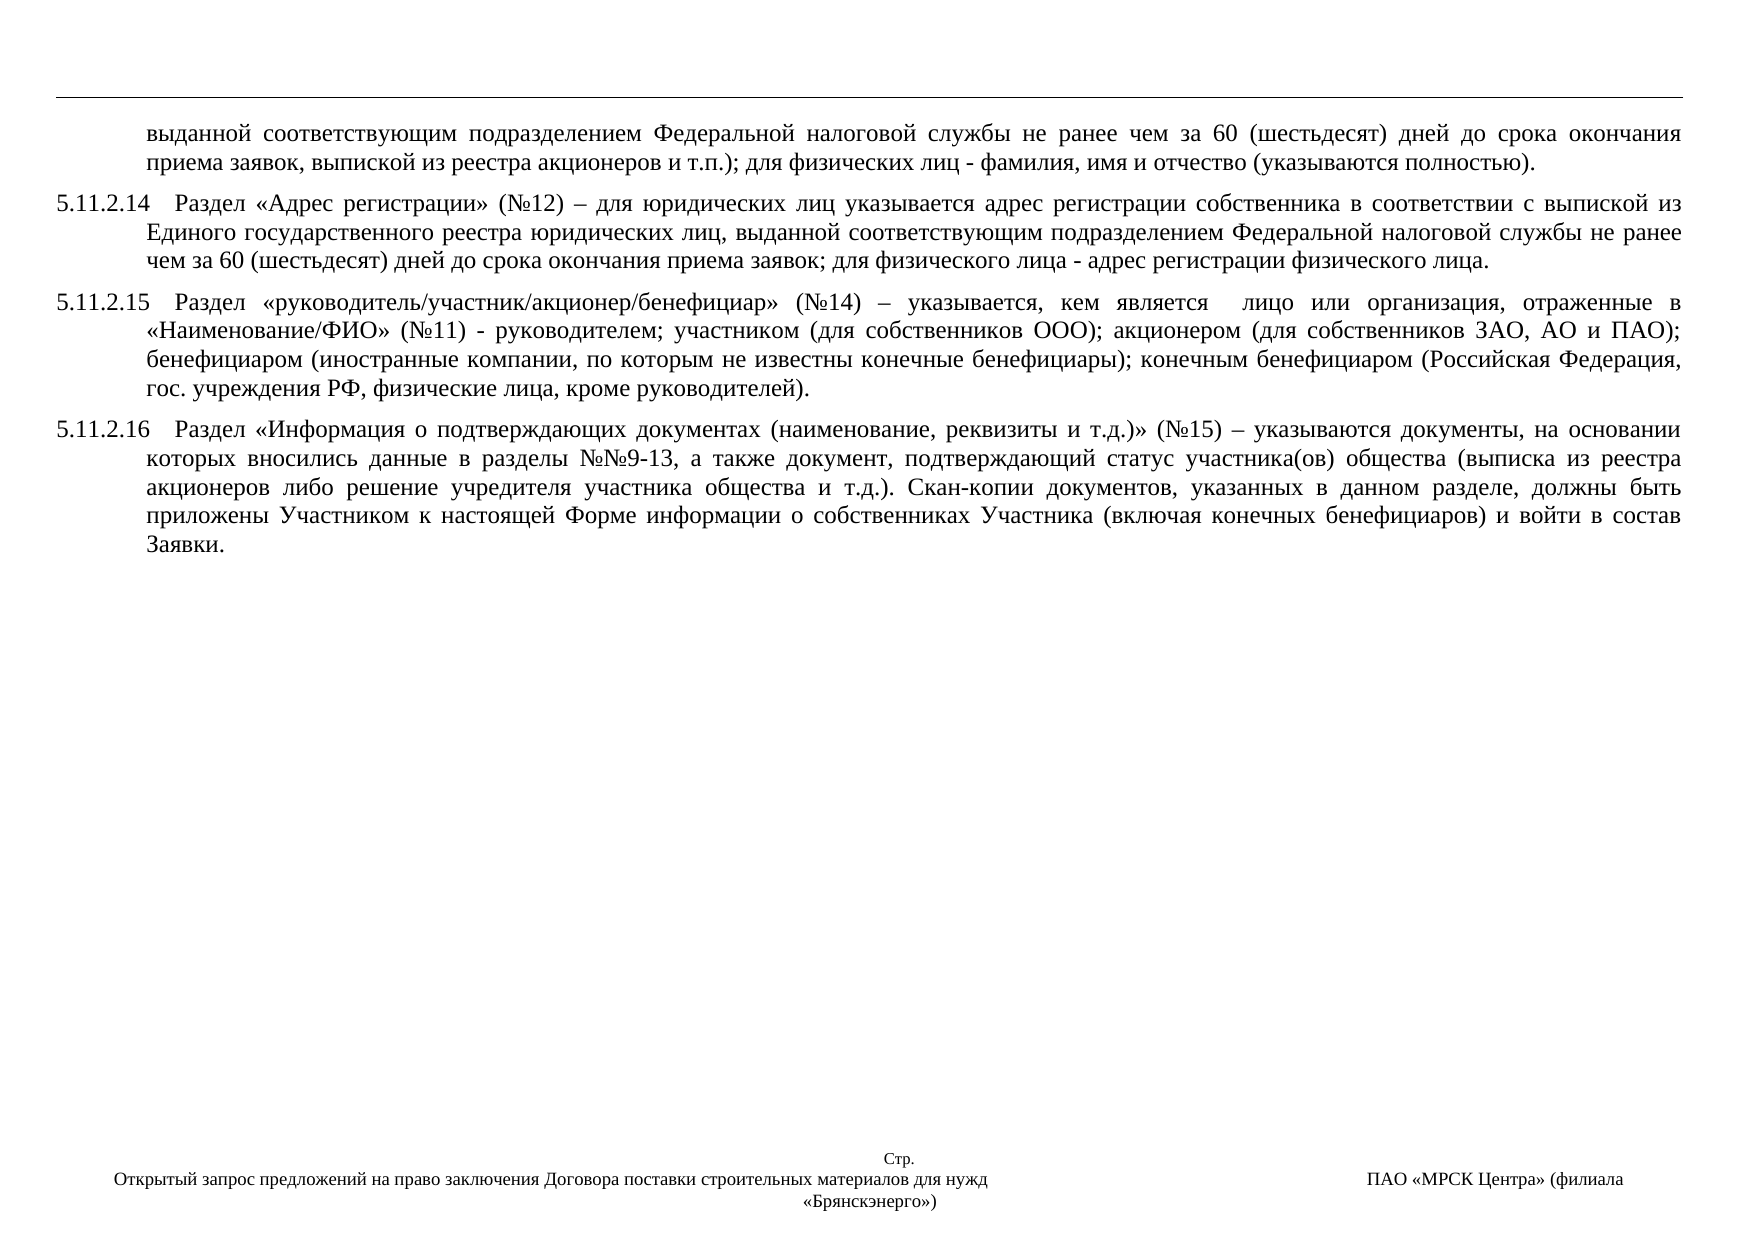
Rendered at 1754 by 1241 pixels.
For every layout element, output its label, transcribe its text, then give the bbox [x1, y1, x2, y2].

list Раздел «Информация о подтверждающих документах (наименование, реквизиты и т.д.)» (№15) – указываются документы, на основании которых вносились данные в разделы №№9-13, а также документ, подтверждающий статус участника(ов) общества (выписка из реестра акционеров либо решение учредителя участника общества и т.д.). Скан-копии документов, указанных в данном разделе, должны быть приложены Участником к настоящей Форме информации о собственниках Участника (включая конечных бенефициаров) и войти в состав Заявки. [56, 414, 1683, 558]
list Раздел «руководитель/участник/акционер/бенефициар» (№14) – указывается, кем является лицо или организация, отраженные в «Наименование/ФИО» (№11) - руководителем; участником (для собственников ООО); акционером (для собственников ЗАО, АО и ПАО); бенефициаром (иностранные компании, по которым не известны конечные бенефициары); конечным бенефициаром (Российская Федерация, гос. учреждения РФ, физические лица, кроме руководителей). [56, 287, 1683, 402]
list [56, 118, 1683, 176]
list Раздел «Адрес регистрации» (№12) – для юридических лиц указывается адрес регистрации собственника в соответствии с выпиской из Единого государственного реестра юридических лиц, выданной соответствующим подразделением Федеральной налоговой службы не ранее чем за 60 (шестьдесят) дней до срока окончания приема заявок; для физического лица - адрес регистрации физического лица. [56, 188, 1683, 274]
